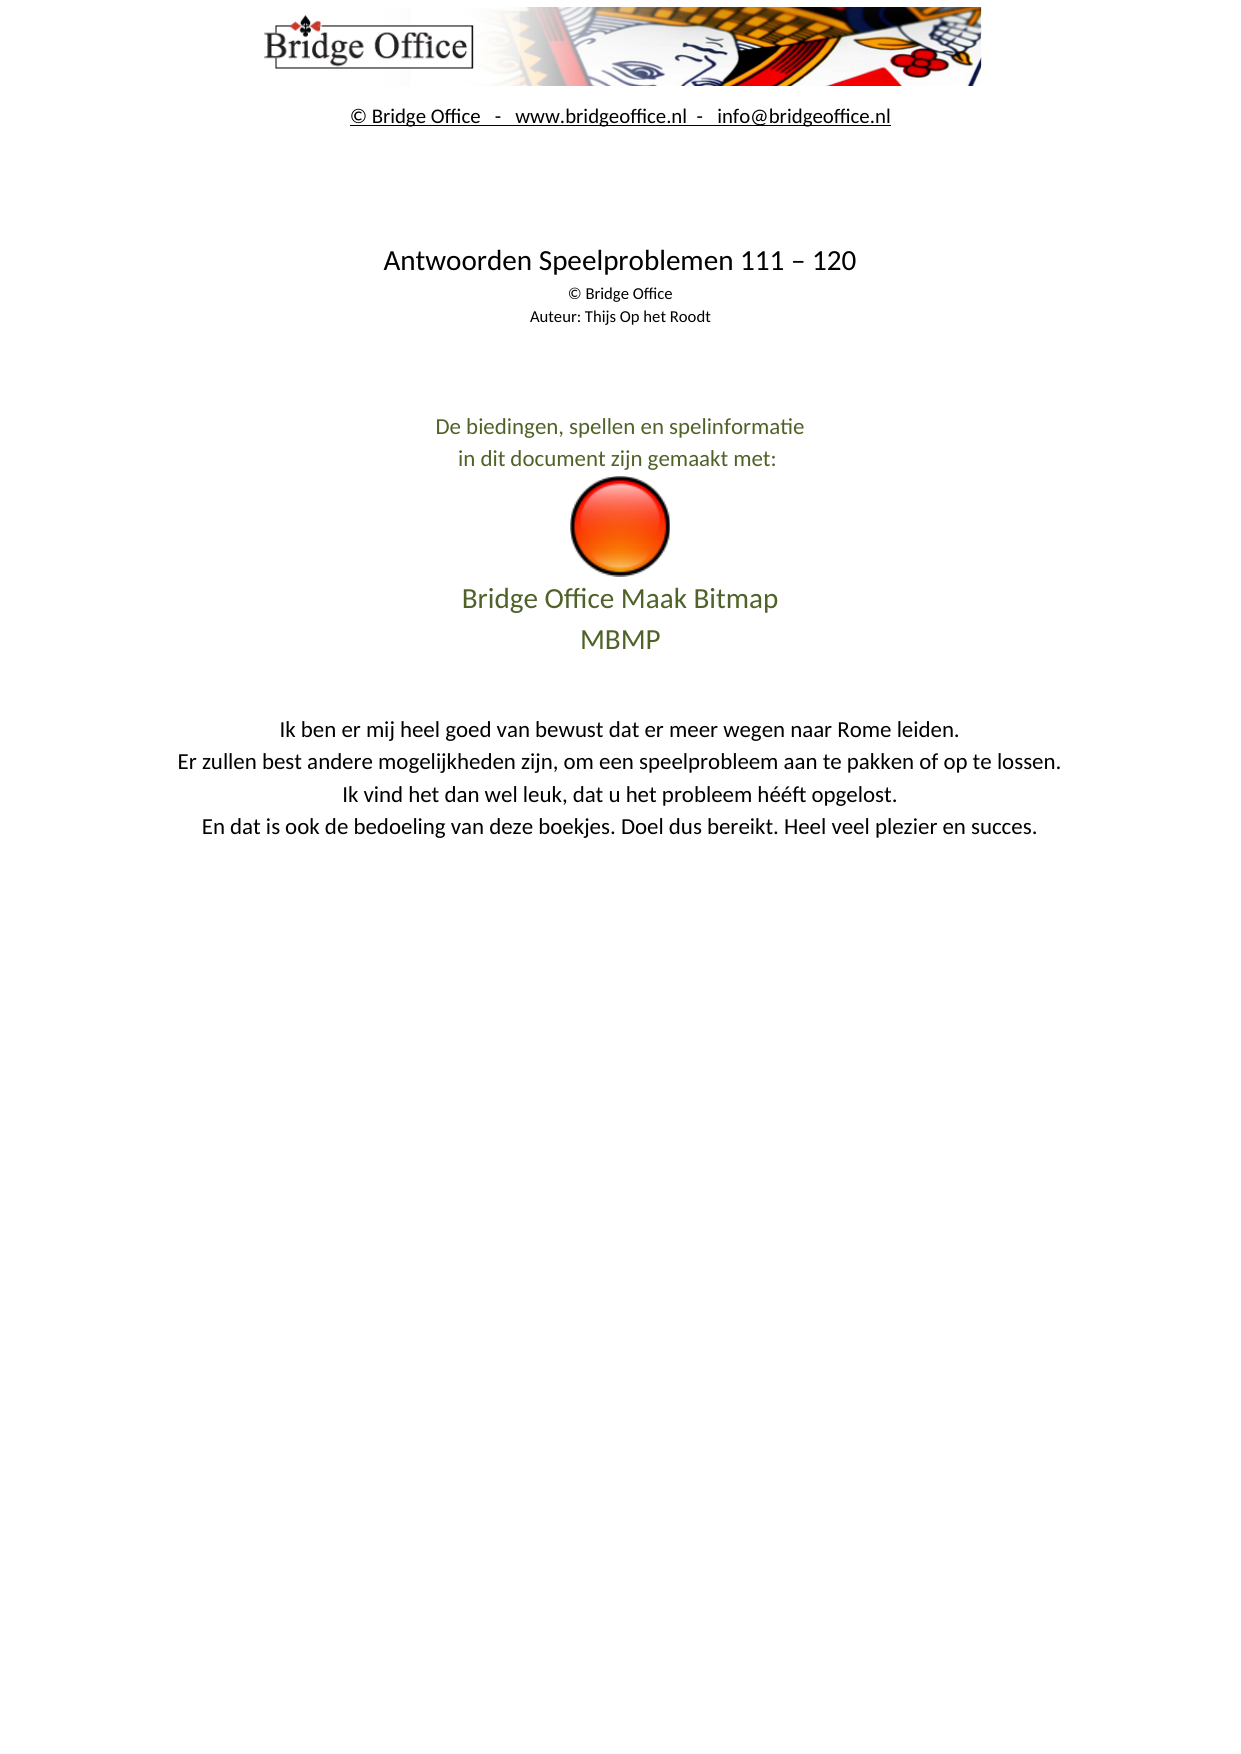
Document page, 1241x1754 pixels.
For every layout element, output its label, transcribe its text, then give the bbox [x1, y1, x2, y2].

picture [570, 476, 670, 577]
text © Bridge Office Auteur: Thijs Op het Roodt [148, 283, 1093, 327]
text Antwoorden Speelproblemen 111 – 120 [148, 242, 1093, 278]
picture [237, 7, 980, 85]
text De biedingen, spellen en spelinformatie in dit document zijn gemaakt met: [148, 412, 1093, 576]
text Ik ben er mij heel goed van bewust dat er meer wegen naar Rome leiden. Er zullen best andere mogelijkheden zijn, om een speelprobleem aan te pakken of op te lossen. Ik vind het dan wel leuk, dat u het probleem hééft opgelost. En dat is ook de bedoeling van deze boekjes. Doel dus bereikt. Heel veel plezier en succes. [148, 715, 1093, 840]
text Bridge Office Maak Bitmap MBMP [148, 580, 1093, 657]
